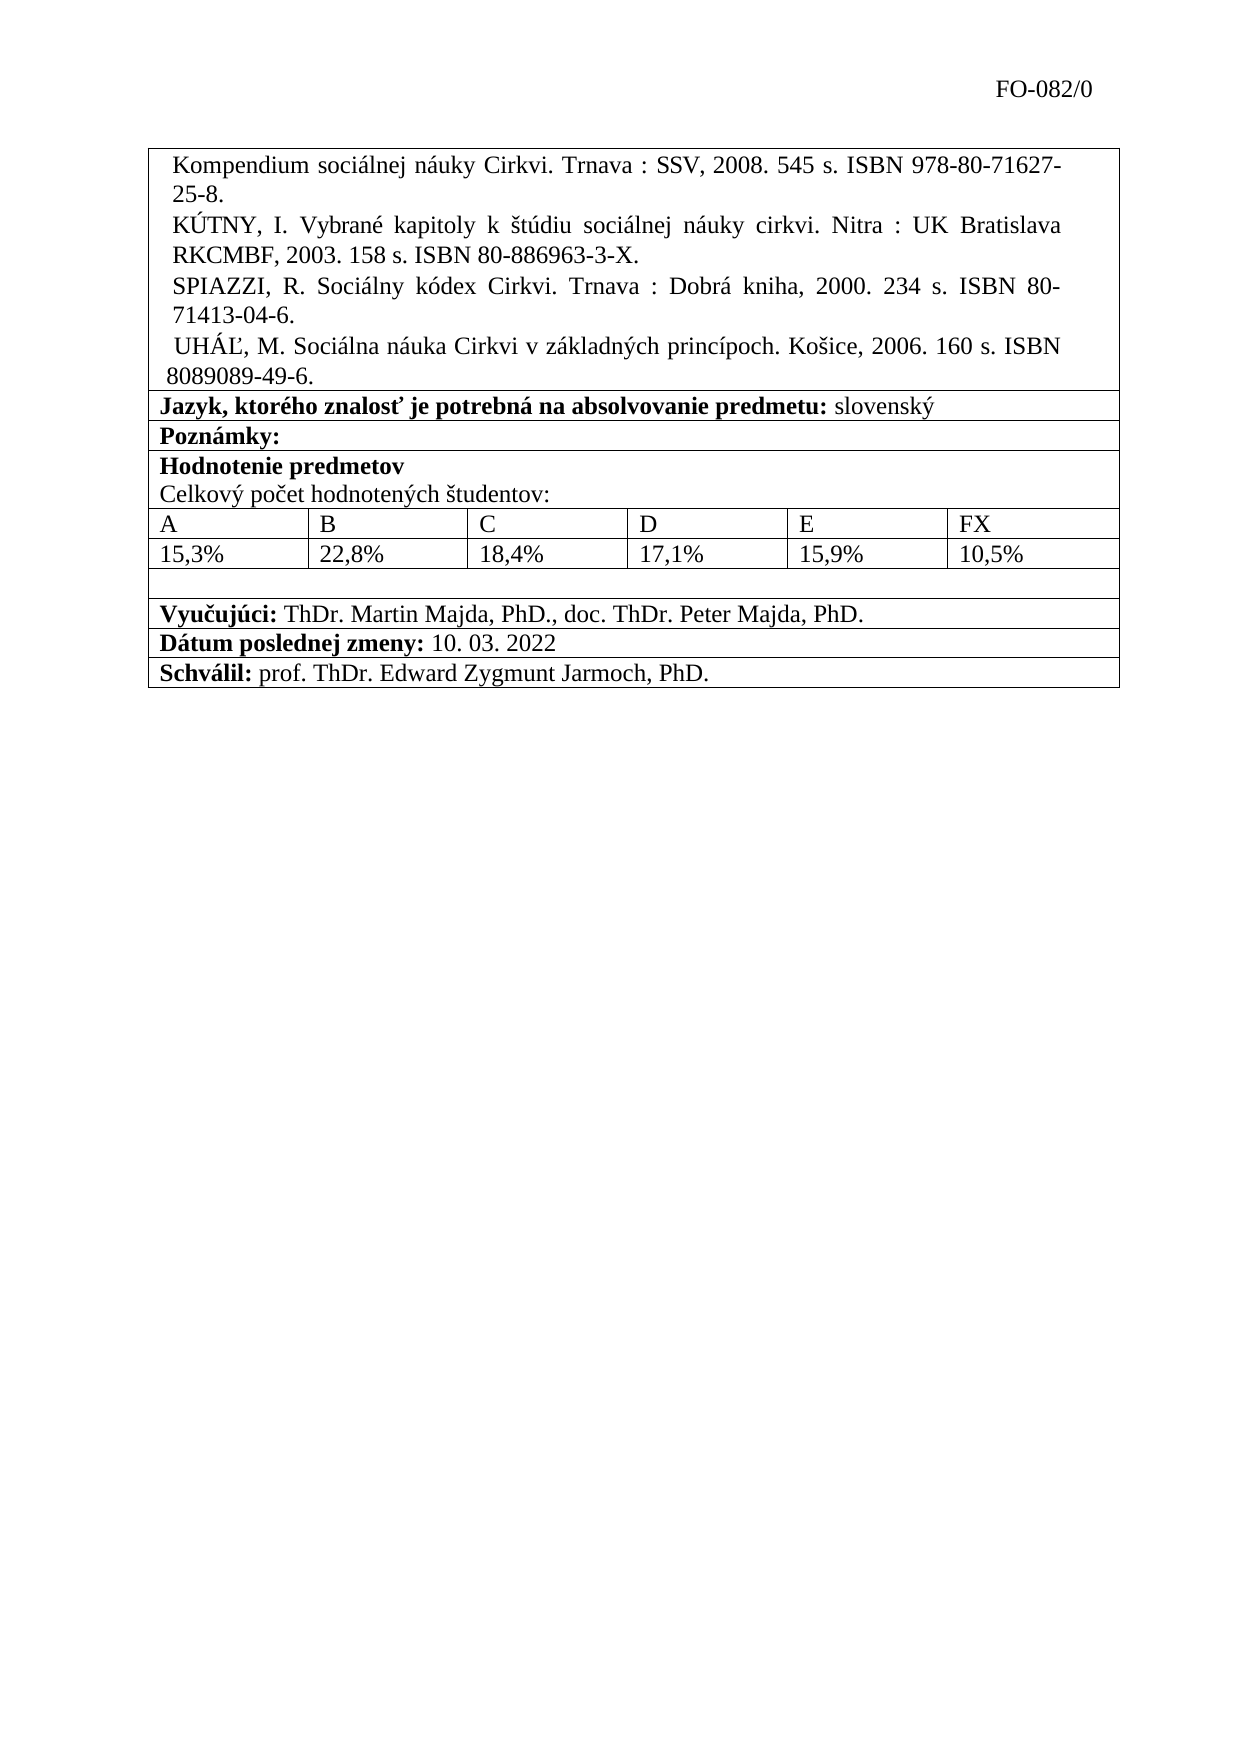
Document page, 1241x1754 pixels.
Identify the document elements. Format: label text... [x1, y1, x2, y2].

table_cell Dátum poslednej zmeny: 10. 03. 2022 [149, 629, 1119, 657]
table_cell Vyučujúci: ThDr. Martin Majda, PhD., doc. ThDr. Peter Majda, PhD. [149, 599, 1119, 627]
table_cell A [149, 509, 308, 538]
table_cell 17,1% [628, 539, 787, 568]
table_cell C [468, 509, 627, 538]
table_cell 10,5% [948, 539, 1119, 568]
table_cell Poznámky: [149, 421, 1119, 450]
table_cell E [788, 509, 947, 538]
table_cell Jazyk, ktorého znalosť je potrebná na absolvovanie predmetu: slovenský [149, 391, 1119, 420]
table_cell 18,4% [468, 539, 627, 568]
table_cell D [628, 509, 787, 538]
table_cell 15,3% [149, 539, 308, 568]
table_cell B [309, 509, 467, 538]
table_cell 15,9% [788, 539, 947, 568]
table_cell FX [948, 509, 1119, 538]
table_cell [149, 149, 1119, 390]
table_cell Schválil: prof. ThDr. Edward Zygmunt Jarmoch, PhD. [149, 658, 1119, 687]
table_cell Hodnotenie predmetov Celkový počet hodnotených študentov: [149, 451, 1119, 508]
table_cell 22,8% [309, 539, 467, 568]
table_cell [149, 569, 1119, 598]
